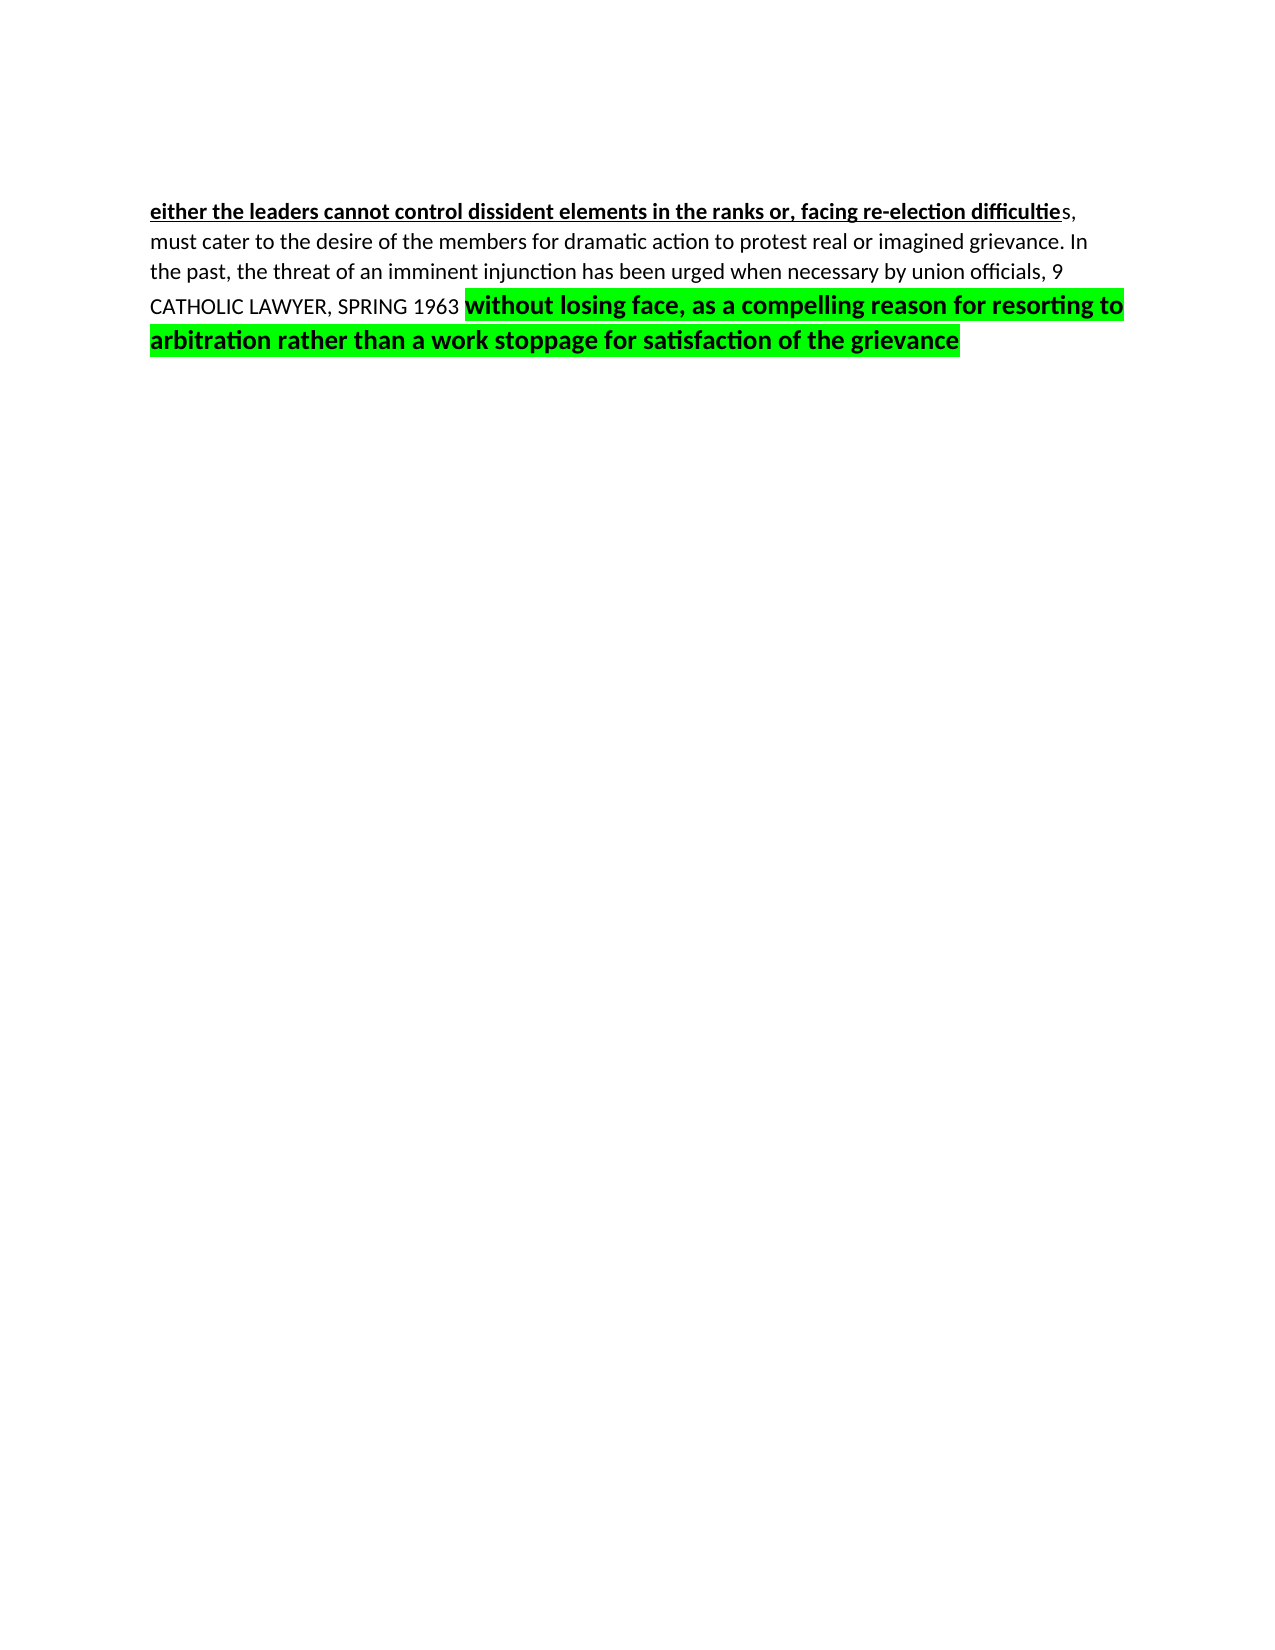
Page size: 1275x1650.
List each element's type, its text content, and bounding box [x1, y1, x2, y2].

text either the leaders cannot control dissident elements in the ranks or, facing re-election difficulties, must cater to the desire of the members for dramatic action to protest real or imagined grievance. In the past, the threat of an imminent injunction has been urged when necessary by union officials, 9 CATHOLIC LAWYER, SPRING 1963 without losing face, as a compelling reason for resorting to arbitration rather than a work stoppage for satisfaction of the grievance [150, 197, 1125, 357]
